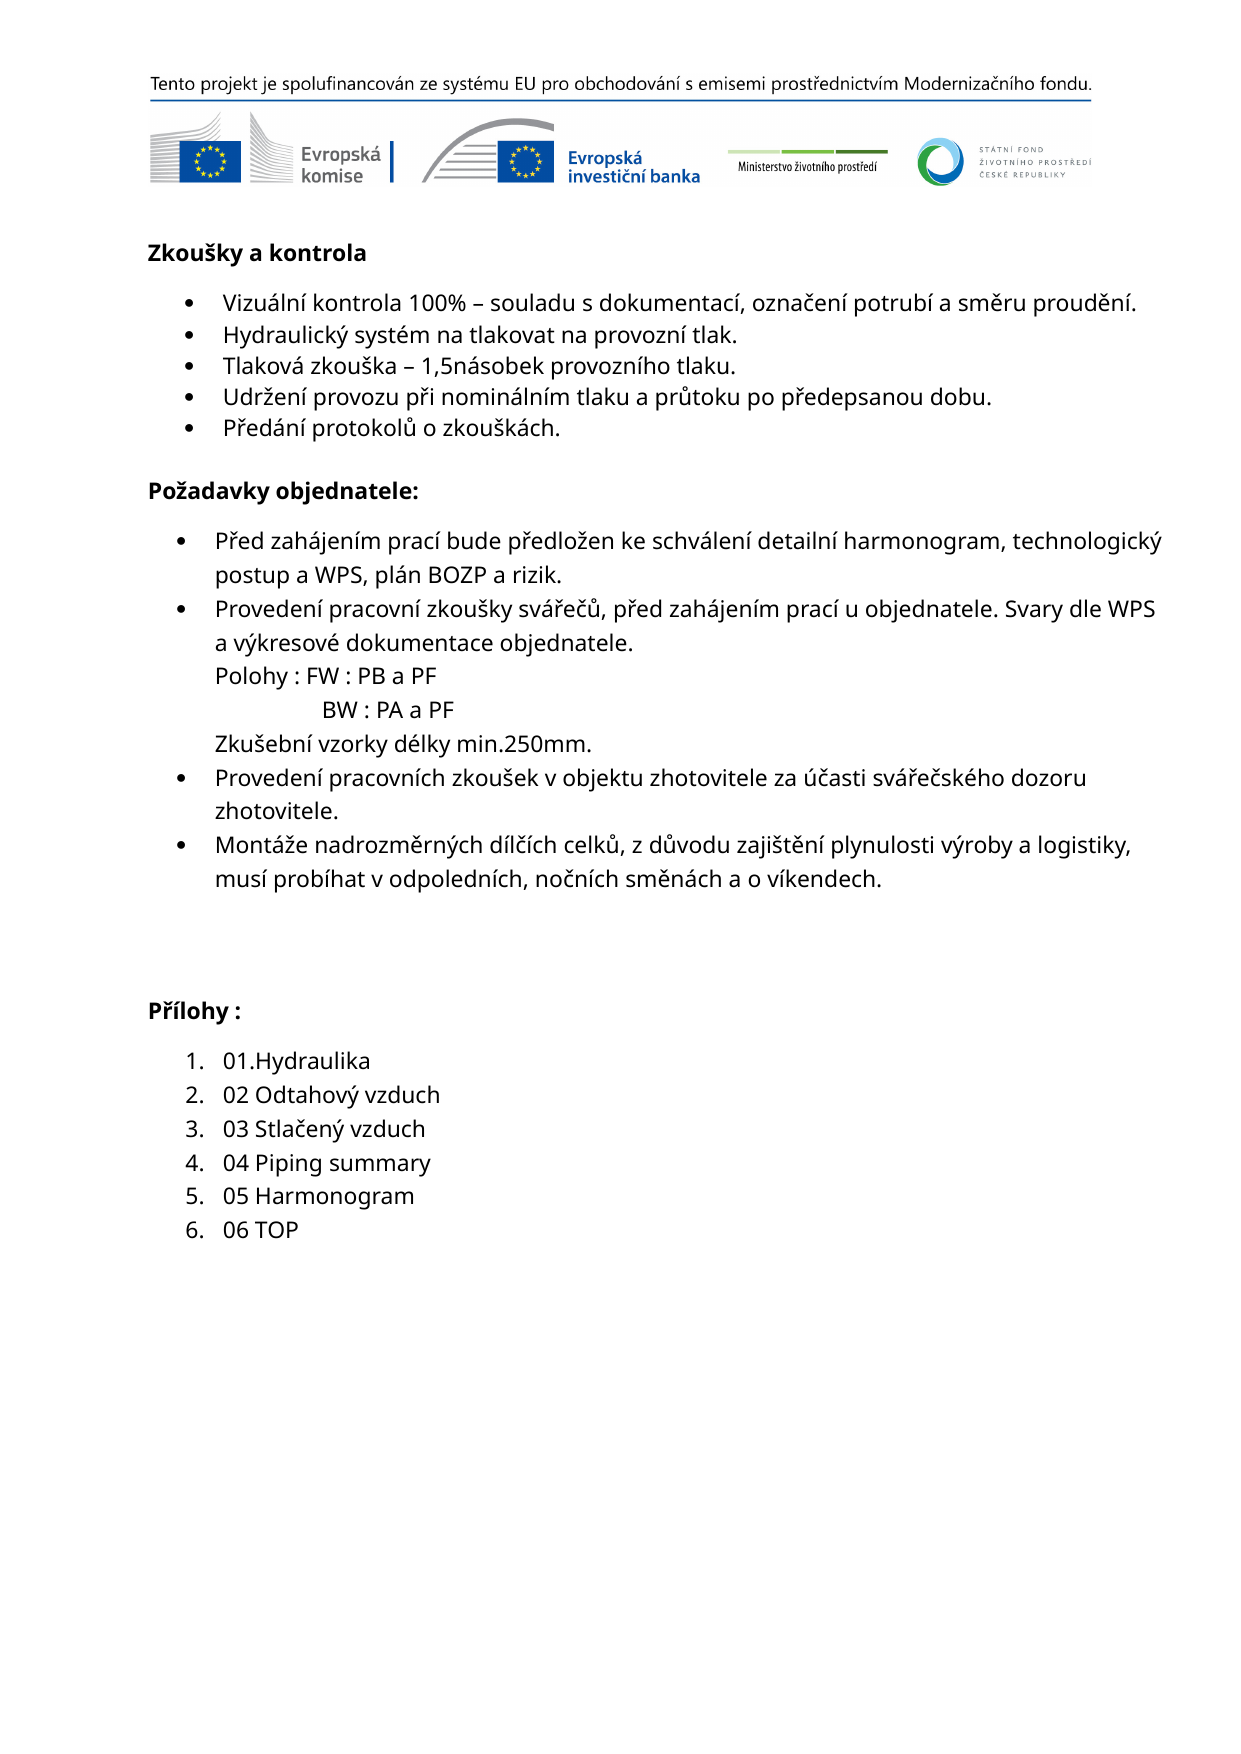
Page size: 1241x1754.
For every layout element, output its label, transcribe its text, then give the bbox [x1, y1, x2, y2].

list 04 Piping summary [185, 1146, 1167, 1178]
list Provedení pracovních zkoušek v objektu zhotovitele za účasti svářečského dozoru zhotovitele. [177, 761, 1167, 826]
list Hydraulický systém na tlakovat na provozní tlak. [185, 318, 1167, 350]
list 05 Harmonogram [185, 1180, 1167, 1211]
list Polohy : FW : PB a PF [214, 660, 1167, 691]
list Předání protokolů o zkouškách. [185, 412, 1167, 443]
list Před zahájením prací bude předložen ke schválení detailní harmonogram, technologický postup a WPS, plán BOZP a rizik. [177, 525, 1167, 590]
text Požadavky objednatele: [148, 475, 1167, 506]
list Vizuální kontrola 100% – souladu s dokumentací, označení potrubí a směru proudění. [185, 287, 1167, 318]
list BW : PA a PF [214, 694, 1167, 725]
list 02 Odtahový vzduch [185, 1079, 1167, 1110]
text Zkoušky a kontrola [148, 237, 1167, 268]
list 06 TOP [185, 1214, 1167, 1245]
list 03 Stlačený vzduch [185, 1113, 1167, 1144]
list Tlaková zkouška – 1,5násobek provozního tlaku. [185, 350, 1167, 381]
list Udržení provozu při nominálním tlaku a průtoku po předepsanou dobu. [185, 381, 1167, 412]
list Zkušební vzorky délky min.250mm. [214, 728, 1167, 759]
list 01.Hydraulika [185, 1045, 1167, 1076]
list Provedení pracovní zkoušky svářečů, před zahájením prací u objednatele. Svary dle WPS a výkresové dokumentace objednatele. [177, 593, 1167, 658]
text Přílohy : [148, 995, 1167, 1026]
list Montáže nadrozměrných dílčích celků, z důvodu zajištění plynulosti výroby a logistiky, musí probíhat v odpoledních, nočních směnách a o víkendech. [177, 829, 1167, 894]
picture [147, 73, 1093, 187]
